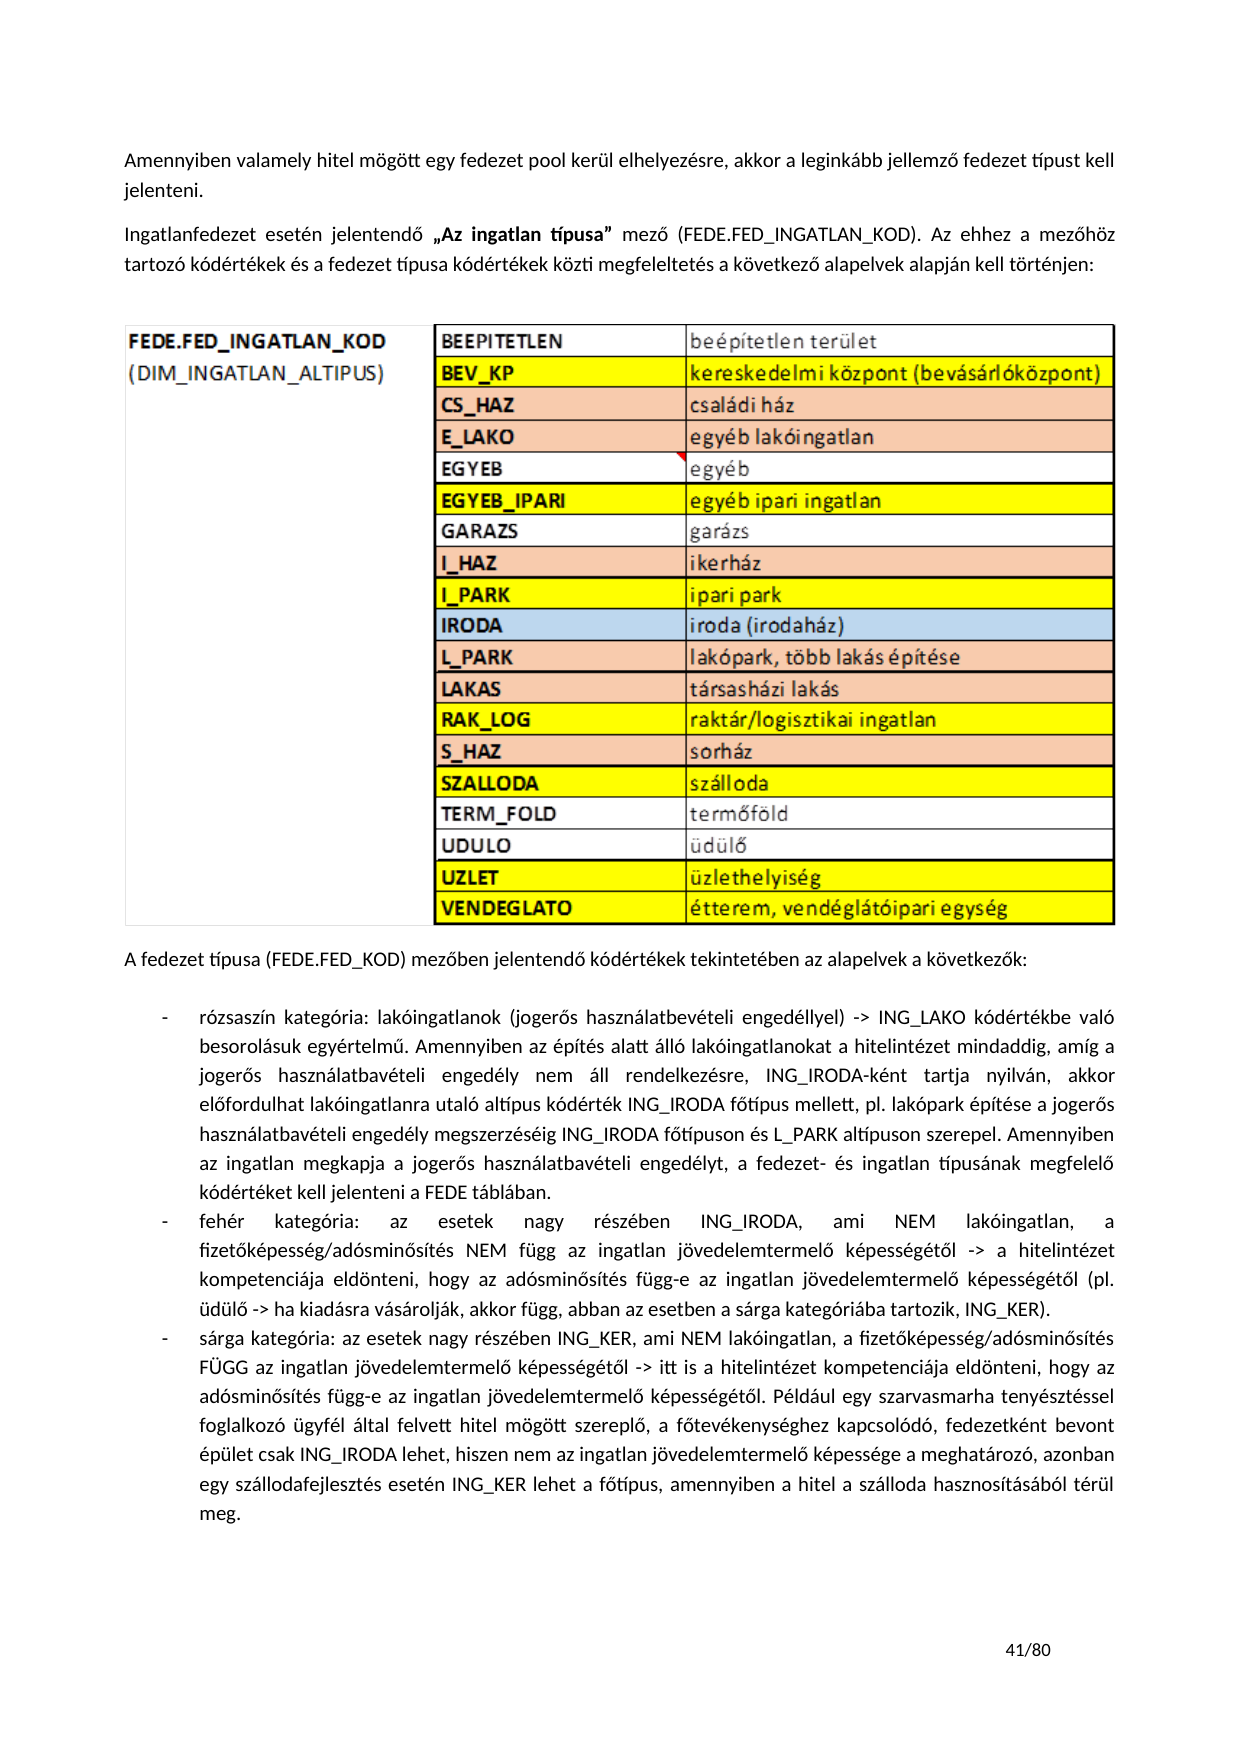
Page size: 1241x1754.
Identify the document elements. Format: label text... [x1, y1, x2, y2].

text Ingatlanfedezet esetén jelentendő „Az ingatlan típusa” mező (FEDE.FED_INGATLAN_KOD). Az ehhez a mezőhöz tartozó kódértékek és a fedezet típusa kódértékek közti megfeleltetés a következő alapelvek alapján kell történjen: [124, 222, 1116, 276]
text Amennyiben valamely hitel mögött egy fedezet pool kerül elhelyezésre, akkor a leginkább jellemző fedezet típust kell jelenteni. [124, 148, 1116, 202]
list sárga kategória: az esetek nagy részében ING_KER, ami NEM lakóingatlan, a fizetőképesség/adósminősítés FÜGG az ingatlan jövedelemtermelő képességétől -> itt is a hitelintézet kompetenciája eldönteni, hogy az adósminősítés függ-e az ingatlan jövedelemtermelő képességétől. Például egy szarvasmarha tenyésztéssel foglalkozó ügyfél által felvett hitel mögött szereplő, a főtevékenységhez kapcsolódó, fedezetként bevont épület csak ING_IRODA lehet, hiszen nem az ingatlan jövedelemtermelő képessége a meghatározó, azonban egy szállodafejlesztés esetén ING_KER lehet a főtípus, amennyiben a hitel a szálloda hasznosításából térül meg. [162, 1325, 1116, 1525]
list fehér kategória: az esetek nagy részében ING_IRODA, ami NEM lakóingatlan, a fizetőképesség/adósminősítés NEM függ az ingatlan jövedelemtermelő képességétől -> a hitelintézet kompetenciája eldönteni, hogy az adósminősítés függ-e az ingatlan jövedelemtermelő képességétől (pl. üdülő -> ha kiadásra vásárolják, akkor függ, abban az esetben a sárga kategóriába tartozik, ING_KER). [162, 1208, 1116, 1321]
picture [124, 324, 1117, 927]
list rózsaszín kategória: lakóingatlanok (jogerős használatbevételi engedéllyel) -> ING_LAKO kódértékbe való besorolásuk egyértelmű. Amennyiben az építés alatt álló lakóingatlanokat a hitelintézet mindaddig, amíg a jogerős használatbavételi engedély nem áll rendelkezésre, ING_IRODA-ként tartja nyilván, akkor előfordulhat lakóingatlanra utaló altípus kódérték ING_IRODA főtípus mellett, pl. lakópark építése a jogerős használatbavételi engedély megszerzéséig ING_IRODA főtípuson és L_PARK altípuson szerepel. Amennyiben az ingatlan megkapja a jogerős használatbavételi engedélyt, a fedezet- és ingatlan típusának megfelelő kódértéket kell jelenteni a FEDE táblában. [162, 1004, 1116, 1204]
text A fedezet típusa (FEDE.FED_KOD) mezőben jelentendő kódértékek tekintetében az alapelvek a következők: [124, 946, 1116, 971]
